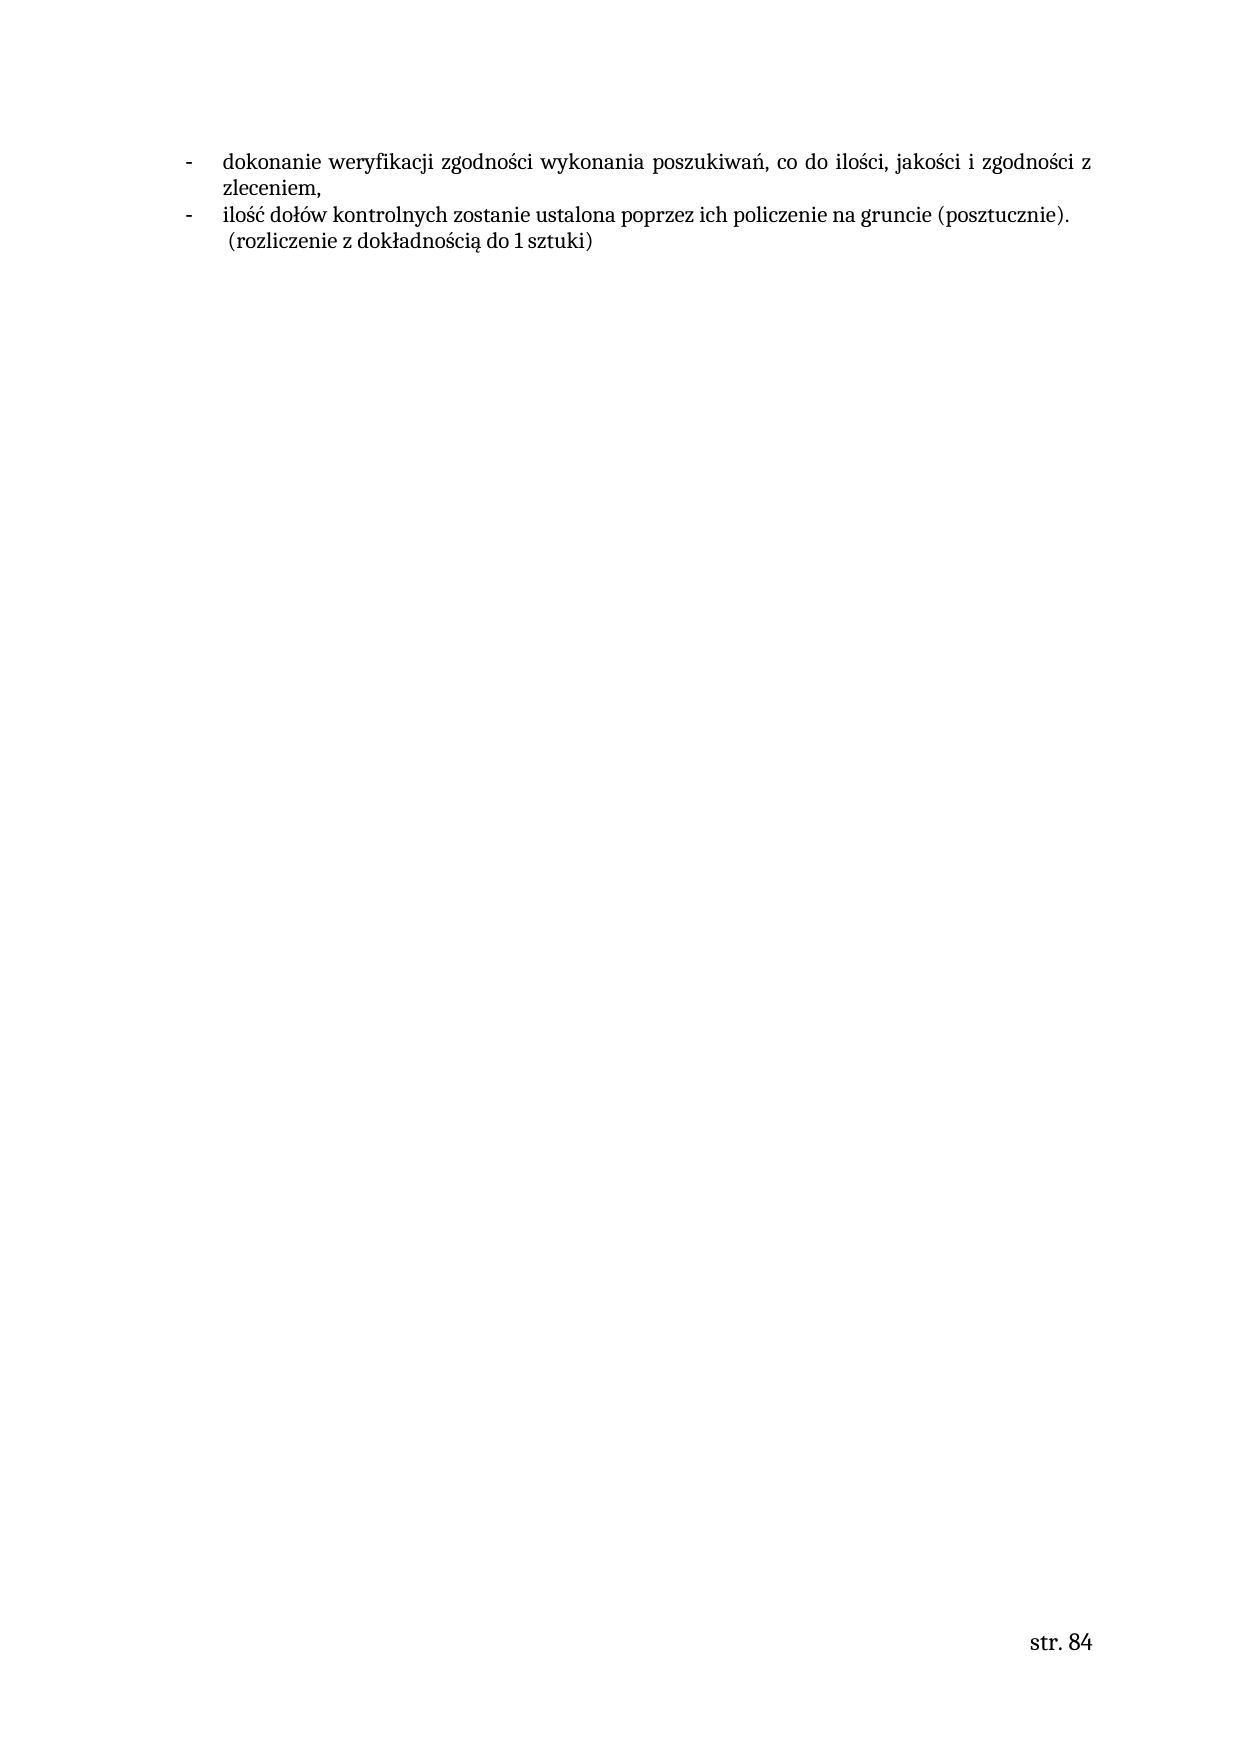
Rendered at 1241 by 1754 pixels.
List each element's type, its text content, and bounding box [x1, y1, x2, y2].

text (rozliczenie z dokładnością do 1 sztuki) [153, 228, 1093, 255]
list ilość dołów kontrolnych zostanie ustalona poprzez ich policzenie na gruncie (posztucznie). [185, 201, 1093, 228]
list dokonanie weryfikacji zgodności wykonania poszukiwań, co do ilości, jakości i zgodności z zleceniem, [185, 148, 1093, 201]
